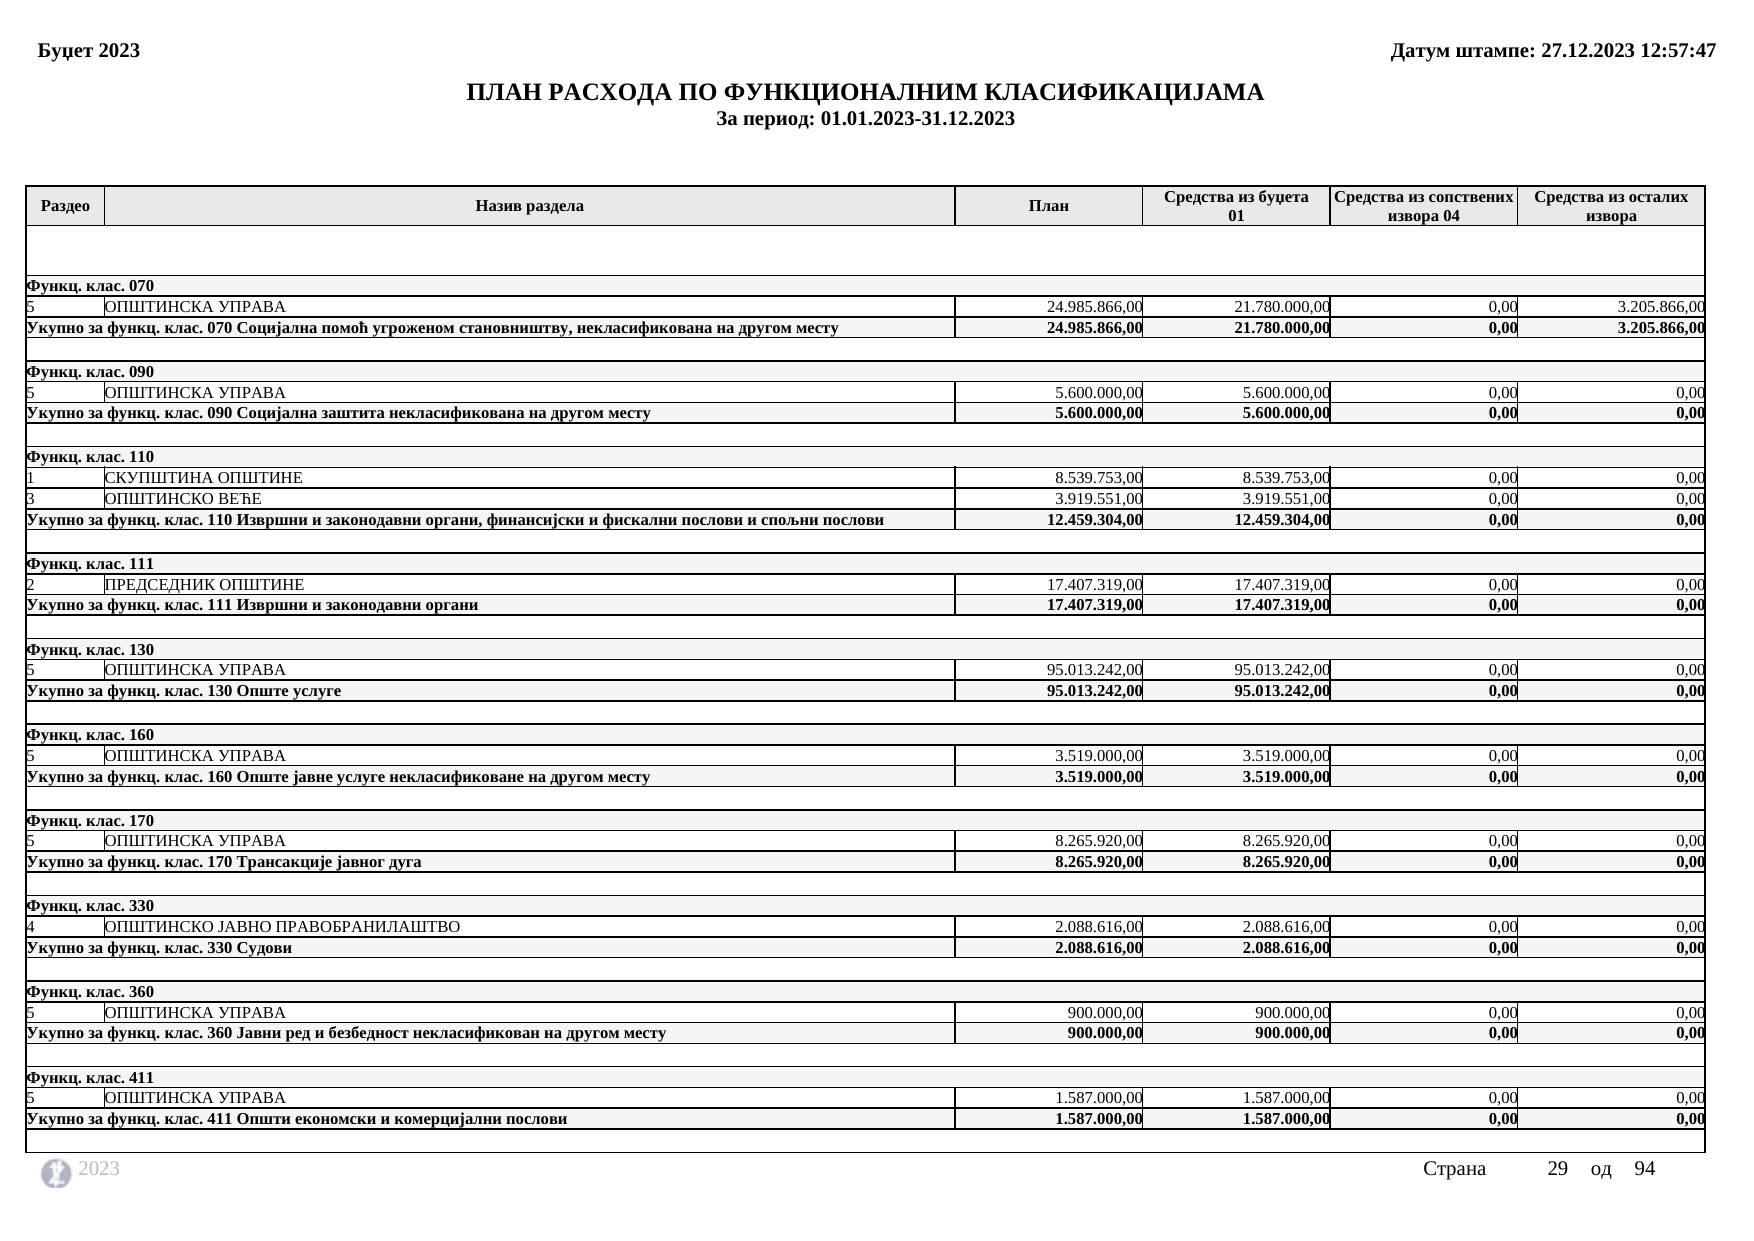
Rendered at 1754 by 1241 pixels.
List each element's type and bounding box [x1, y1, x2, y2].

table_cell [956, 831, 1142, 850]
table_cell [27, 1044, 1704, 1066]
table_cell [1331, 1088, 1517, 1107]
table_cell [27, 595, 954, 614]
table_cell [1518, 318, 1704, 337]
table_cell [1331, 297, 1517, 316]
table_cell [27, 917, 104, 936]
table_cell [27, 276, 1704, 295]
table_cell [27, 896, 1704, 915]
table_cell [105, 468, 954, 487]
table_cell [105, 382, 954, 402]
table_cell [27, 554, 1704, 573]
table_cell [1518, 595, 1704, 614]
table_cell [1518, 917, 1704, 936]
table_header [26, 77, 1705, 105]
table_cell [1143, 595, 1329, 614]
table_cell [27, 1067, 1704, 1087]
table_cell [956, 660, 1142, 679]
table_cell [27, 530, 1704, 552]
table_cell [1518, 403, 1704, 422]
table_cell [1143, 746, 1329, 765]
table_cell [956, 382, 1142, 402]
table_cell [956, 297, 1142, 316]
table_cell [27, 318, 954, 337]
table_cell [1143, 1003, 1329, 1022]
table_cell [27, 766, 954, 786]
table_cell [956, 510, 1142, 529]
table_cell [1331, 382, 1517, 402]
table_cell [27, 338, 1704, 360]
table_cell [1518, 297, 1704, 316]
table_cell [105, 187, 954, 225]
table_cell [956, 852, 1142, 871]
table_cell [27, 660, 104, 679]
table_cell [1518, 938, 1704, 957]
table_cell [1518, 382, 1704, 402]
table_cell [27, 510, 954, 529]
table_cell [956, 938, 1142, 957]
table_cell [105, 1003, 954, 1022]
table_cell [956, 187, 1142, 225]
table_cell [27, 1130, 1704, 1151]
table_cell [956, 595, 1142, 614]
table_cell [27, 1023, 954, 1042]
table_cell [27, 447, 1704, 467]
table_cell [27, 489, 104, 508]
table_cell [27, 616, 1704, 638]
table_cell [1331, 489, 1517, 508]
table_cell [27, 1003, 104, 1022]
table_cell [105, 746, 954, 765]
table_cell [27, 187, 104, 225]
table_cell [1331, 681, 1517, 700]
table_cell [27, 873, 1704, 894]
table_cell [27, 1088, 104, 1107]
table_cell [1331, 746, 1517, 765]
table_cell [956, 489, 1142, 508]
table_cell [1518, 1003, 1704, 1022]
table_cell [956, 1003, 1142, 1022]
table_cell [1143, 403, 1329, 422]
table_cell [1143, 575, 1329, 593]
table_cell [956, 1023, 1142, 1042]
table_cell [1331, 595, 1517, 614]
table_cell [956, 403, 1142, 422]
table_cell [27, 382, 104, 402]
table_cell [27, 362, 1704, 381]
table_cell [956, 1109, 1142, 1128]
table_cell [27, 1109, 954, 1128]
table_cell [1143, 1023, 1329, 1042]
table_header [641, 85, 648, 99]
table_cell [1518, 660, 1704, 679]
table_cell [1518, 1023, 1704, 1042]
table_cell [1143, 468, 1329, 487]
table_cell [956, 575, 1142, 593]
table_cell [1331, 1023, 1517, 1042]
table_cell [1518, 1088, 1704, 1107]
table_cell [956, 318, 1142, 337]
picture [37, 1155, 75, 1188]
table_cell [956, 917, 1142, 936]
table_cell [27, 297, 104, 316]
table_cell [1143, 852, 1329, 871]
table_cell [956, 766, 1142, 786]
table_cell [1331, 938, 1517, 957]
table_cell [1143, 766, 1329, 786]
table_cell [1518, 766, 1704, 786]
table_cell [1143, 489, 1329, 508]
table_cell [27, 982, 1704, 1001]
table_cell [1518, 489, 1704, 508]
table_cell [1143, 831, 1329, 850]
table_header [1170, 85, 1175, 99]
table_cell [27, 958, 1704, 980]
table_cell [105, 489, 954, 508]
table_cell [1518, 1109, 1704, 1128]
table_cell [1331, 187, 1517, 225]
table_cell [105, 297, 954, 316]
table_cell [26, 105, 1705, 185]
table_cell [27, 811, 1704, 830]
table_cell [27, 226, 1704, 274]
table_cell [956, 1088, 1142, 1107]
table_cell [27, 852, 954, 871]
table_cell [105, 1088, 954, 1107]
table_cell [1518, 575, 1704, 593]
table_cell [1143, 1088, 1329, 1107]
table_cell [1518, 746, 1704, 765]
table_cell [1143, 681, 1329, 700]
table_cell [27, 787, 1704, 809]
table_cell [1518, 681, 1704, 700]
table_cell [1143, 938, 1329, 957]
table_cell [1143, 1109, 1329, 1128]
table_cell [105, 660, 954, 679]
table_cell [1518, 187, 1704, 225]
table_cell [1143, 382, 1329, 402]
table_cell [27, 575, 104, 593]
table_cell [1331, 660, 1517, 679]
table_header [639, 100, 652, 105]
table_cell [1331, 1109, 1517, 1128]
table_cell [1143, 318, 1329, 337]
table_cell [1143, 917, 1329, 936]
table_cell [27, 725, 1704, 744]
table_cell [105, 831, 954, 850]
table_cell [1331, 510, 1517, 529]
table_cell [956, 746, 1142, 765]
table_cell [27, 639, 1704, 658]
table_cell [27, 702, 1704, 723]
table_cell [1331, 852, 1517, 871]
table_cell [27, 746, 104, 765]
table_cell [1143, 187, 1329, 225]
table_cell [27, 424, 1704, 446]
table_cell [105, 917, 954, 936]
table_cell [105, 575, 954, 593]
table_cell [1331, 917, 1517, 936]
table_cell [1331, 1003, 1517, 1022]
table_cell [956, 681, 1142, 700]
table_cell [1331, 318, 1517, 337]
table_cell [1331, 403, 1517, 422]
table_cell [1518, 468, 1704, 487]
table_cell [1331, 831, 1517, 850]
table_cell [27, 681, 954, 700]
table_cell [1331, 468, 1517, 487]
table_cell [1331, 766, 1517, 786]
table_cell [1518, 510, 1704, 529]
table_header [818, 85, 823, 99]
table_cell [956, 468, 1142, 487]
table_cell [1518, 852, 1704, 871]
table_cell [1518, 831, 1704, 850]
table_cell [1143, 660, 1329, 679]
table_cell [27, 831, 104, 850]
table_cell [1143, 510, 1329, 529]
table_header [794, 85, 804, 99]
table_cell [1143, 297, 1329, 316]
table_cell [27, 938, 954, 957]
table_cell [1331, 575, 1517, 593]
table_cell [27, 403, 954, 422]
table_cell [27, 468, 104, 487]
